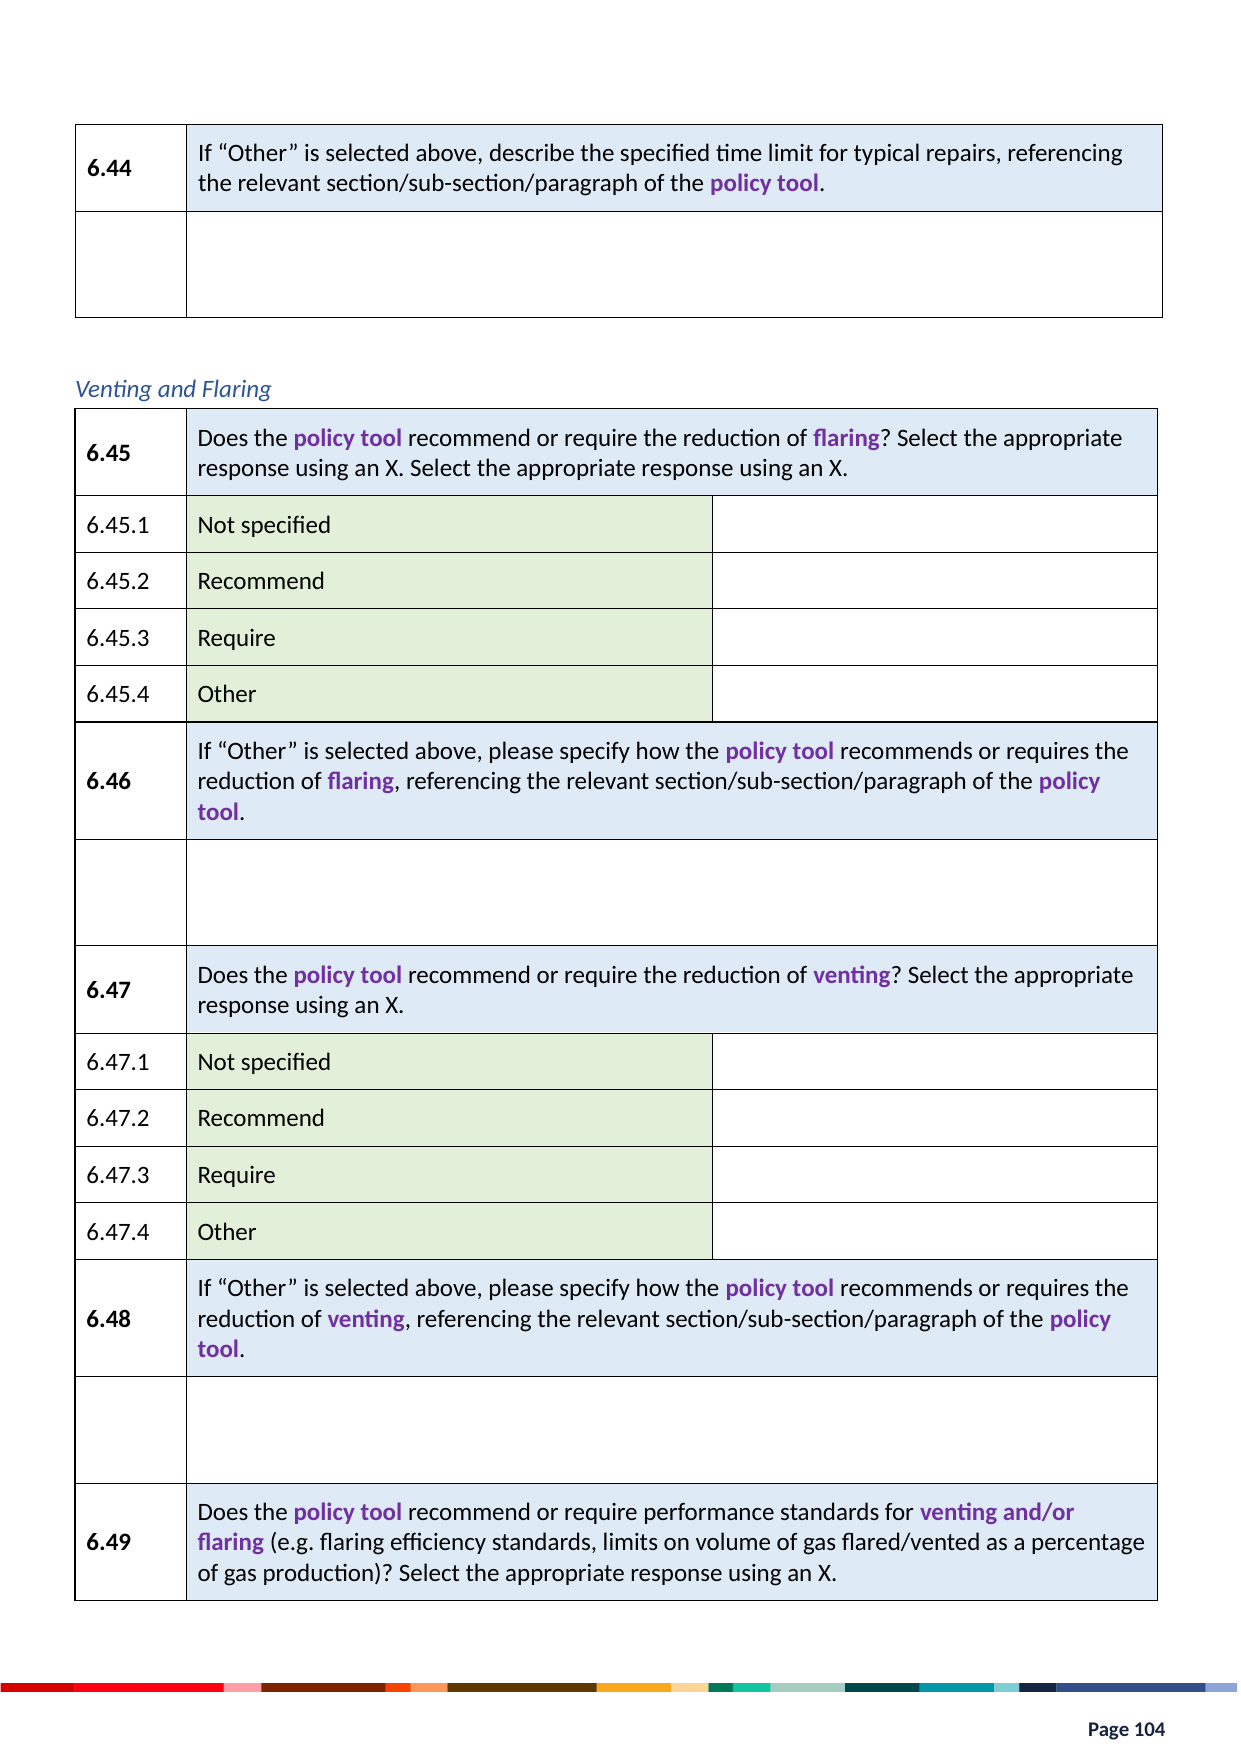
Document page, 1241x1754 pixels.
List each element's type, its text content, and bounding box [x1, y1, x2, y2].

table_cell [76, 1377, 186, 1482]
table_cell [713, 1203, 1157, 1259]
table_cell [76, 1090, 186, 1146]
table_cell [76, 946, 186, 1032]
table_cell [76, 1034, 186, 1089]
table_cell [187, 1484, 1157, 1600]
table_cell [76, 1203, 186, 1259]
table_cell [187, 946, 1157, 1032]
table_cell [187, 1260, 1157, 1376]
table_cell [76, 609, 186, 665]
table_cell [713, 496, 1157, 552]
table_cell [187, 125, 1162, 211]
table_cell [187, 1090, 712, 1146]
picture [0, 1683, 1236, 1692]
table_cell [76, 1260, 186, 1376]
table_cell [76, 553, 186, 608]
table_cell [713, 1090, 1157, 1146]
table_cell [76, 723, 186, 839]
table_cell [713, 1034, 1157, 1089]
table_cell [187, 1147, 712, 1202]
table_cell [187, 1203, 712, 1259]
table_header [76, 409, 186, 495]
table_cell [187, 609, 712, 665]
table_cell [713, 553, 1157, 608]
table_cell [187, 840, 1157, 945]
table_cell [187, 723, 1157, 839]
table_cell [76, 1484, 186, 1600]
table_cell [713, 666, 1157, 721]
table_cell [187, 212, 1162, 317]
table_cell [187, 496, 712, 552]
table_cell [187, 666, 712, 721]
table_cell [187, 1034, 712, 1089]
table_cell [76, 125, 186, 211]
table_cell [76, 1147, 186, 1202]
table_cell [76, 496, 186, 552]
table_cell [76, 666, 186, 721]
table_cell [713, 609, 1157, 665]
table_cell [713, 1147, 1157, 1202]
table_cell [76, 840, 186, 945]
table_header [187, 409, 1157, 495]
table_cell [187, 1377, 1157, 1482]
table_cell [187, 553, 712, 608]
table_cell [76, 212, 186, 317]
subtitle Venting and Flaring [75, 373, 1165, 404]
